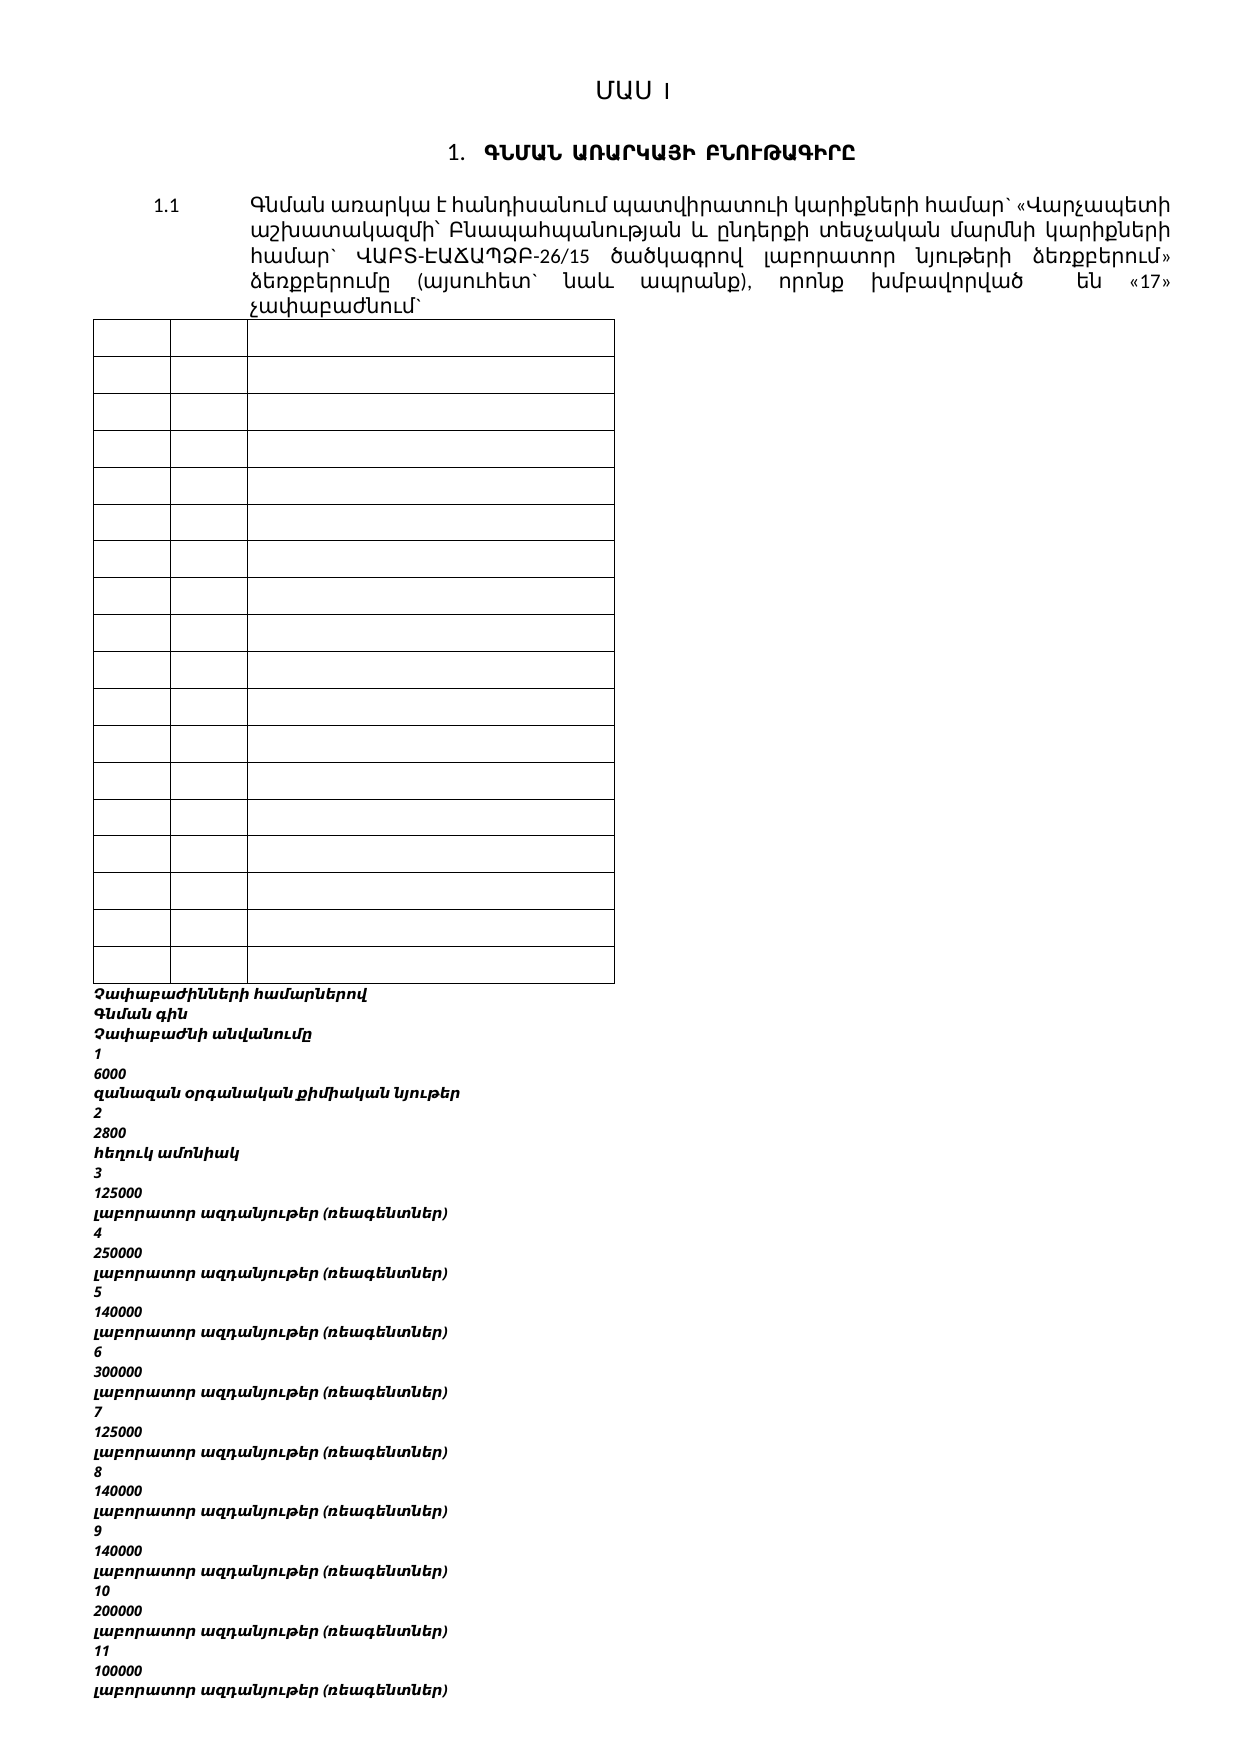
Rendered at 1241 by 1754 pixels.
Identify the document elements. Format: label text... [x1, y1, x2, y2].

list ԳՆՄԱՆ ԱՌԱՐԿԱՅԻ ԲՆՈՒԹԱԳԻՐԸ [131, 136, 1171, 167]
text ՄԱՍ I [94, 75, 1171, 106]
subtitle Գնման առարկա է հանդիսանում պատվիրատուի կարիքների համար` «Վարչապետի աշխատակազմի՝ Բնապահպանության և ընդերքի տեսչական մարմնի կարիքների համար` ՎԱԲՏ-ԷԱՃԱՊՁԲ-26/15 ծածկագրով լաբորատոր նյութերի ձեռքբերում» ձեռքբերումը (այսուհետ` նաև ապրանք), որոնք խմբավորված են «17» չափաբաժնում` [153, 192, 1171, 319]
